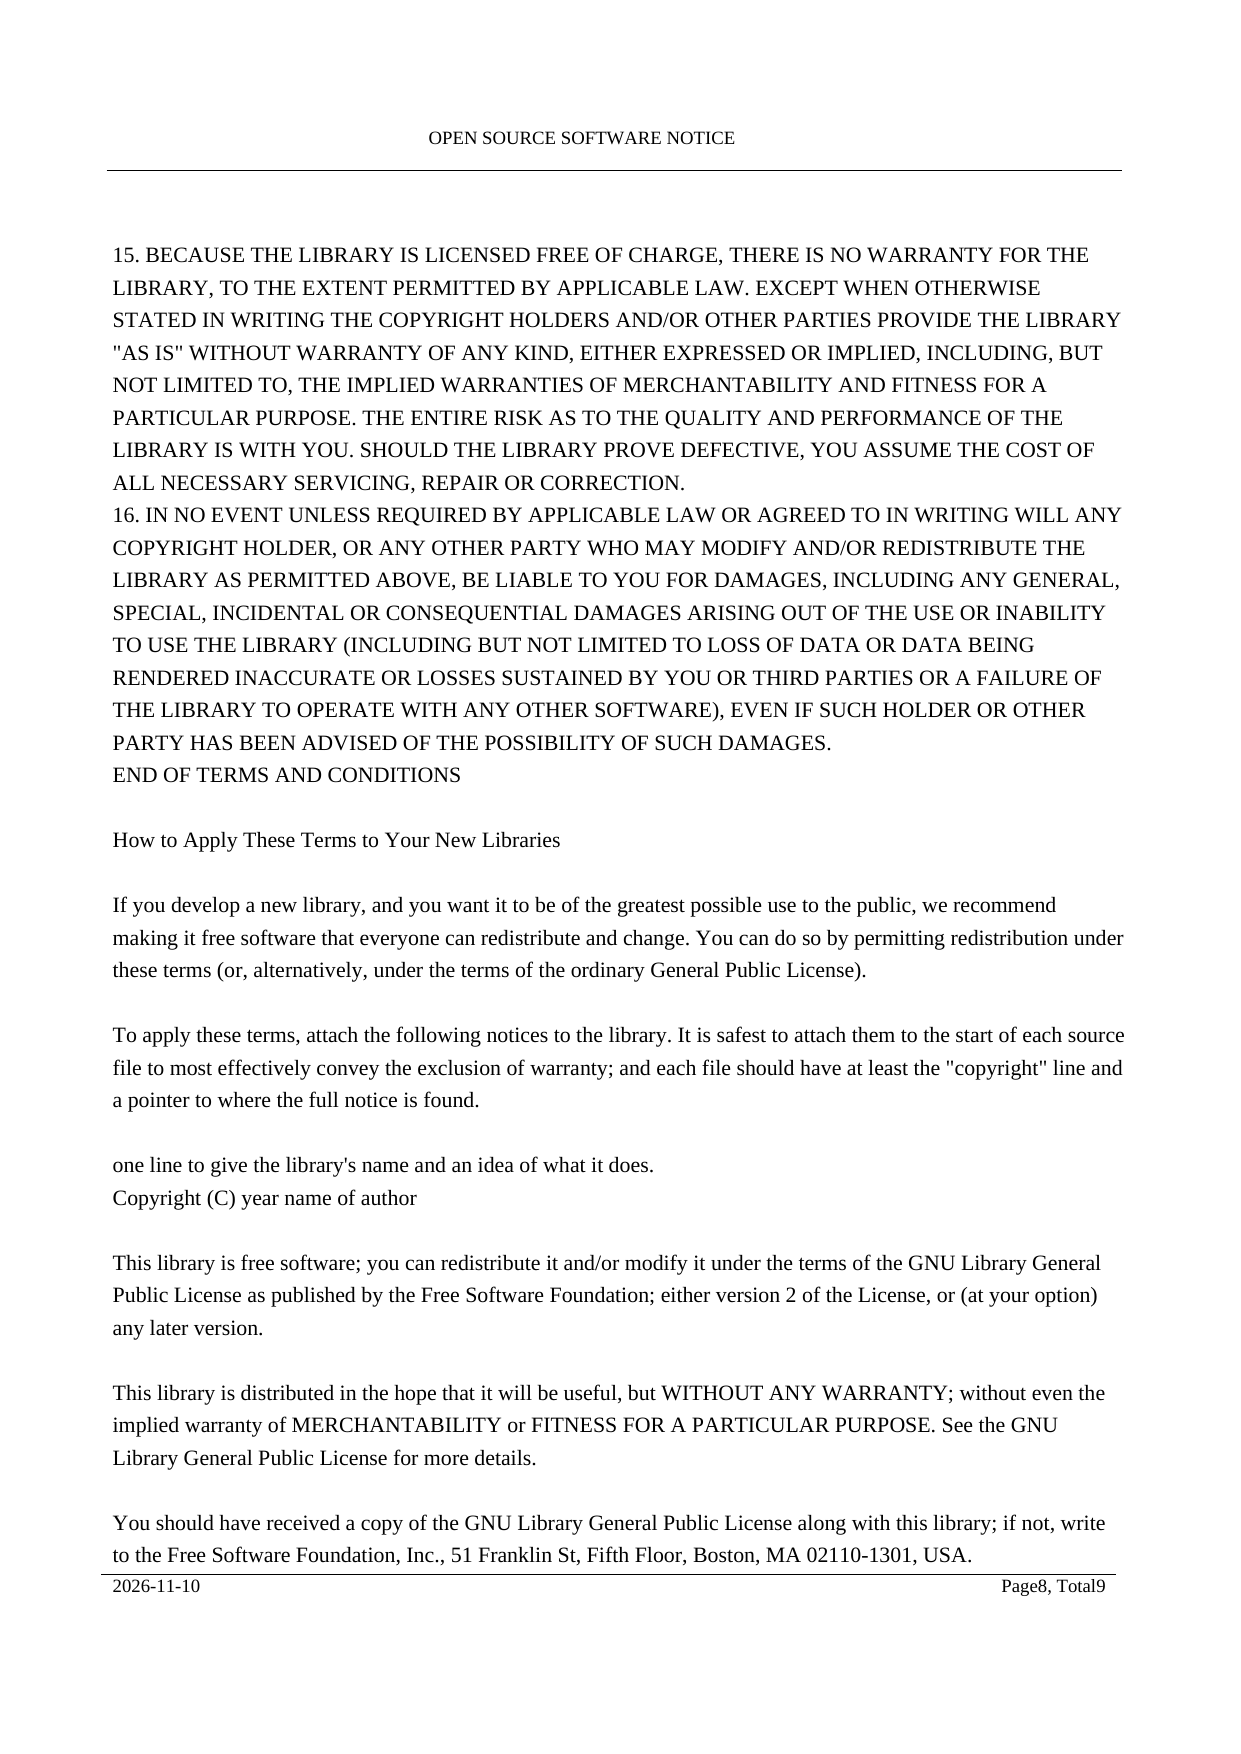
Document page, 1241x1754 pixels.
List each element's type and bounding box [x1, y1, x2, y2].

text [112, 206, 1128, 1571]
